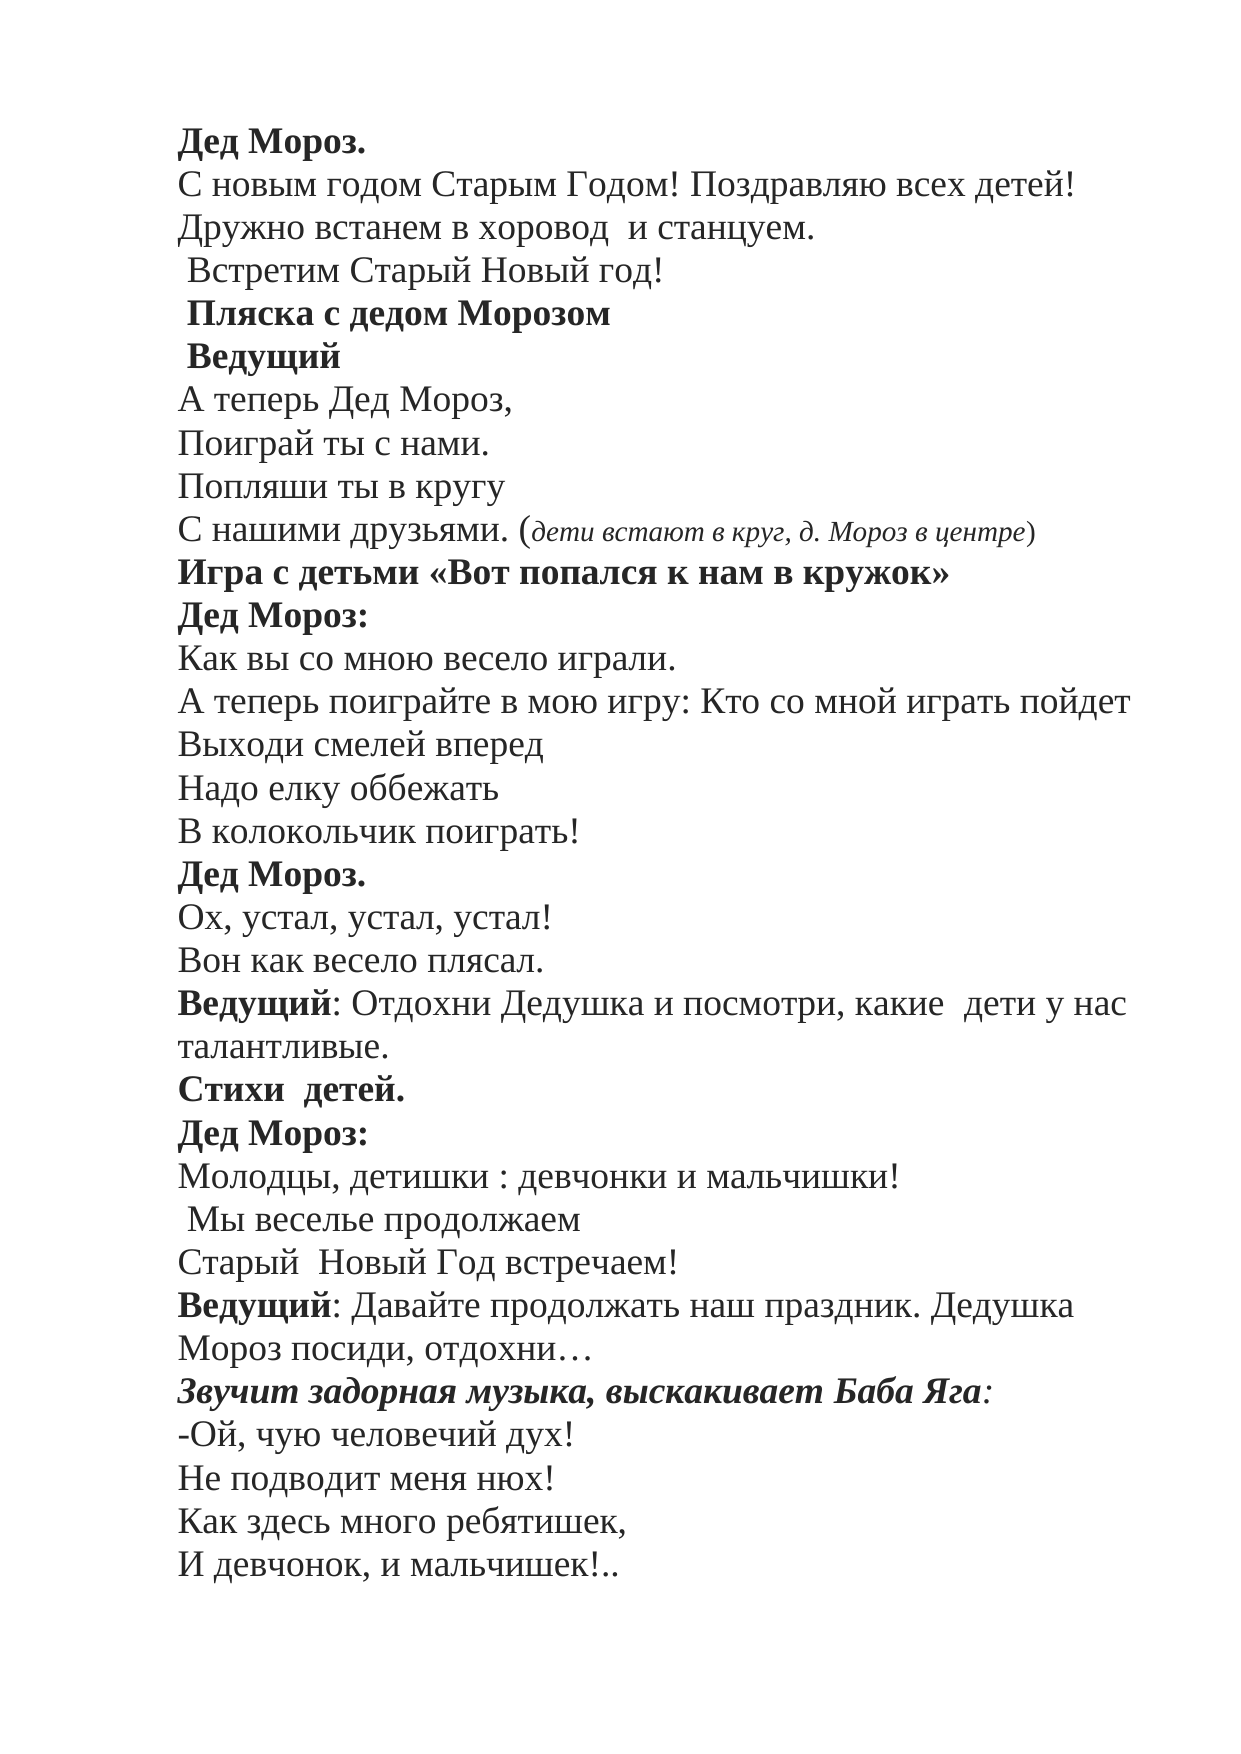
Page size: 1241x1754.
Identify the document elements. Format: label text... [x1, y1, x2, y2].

text Дед Мороз. [177, 851, 1152, 894]
text Игра с детьми «Вот попался к нам в кружок» [177, 549, 1152, 592]
text Ведущий: Отдохни Дедушка и посмотри, какие дети у нас талантливые. [177, 981, 1152, 1067]
text Ведущий [177, 334, 1152, 377]
text Ох, устал, устал, устал! [177, 894, 1152, 937]
text Попляши ты в кругу [177, 463, 1152, 506]
text Мы веселье продолжаем [177, 1196, 1152, 1239]
text Поиграй ты с нами. [177, 420, 1152, 463]
text Дед Мороз. [177, 118, 1152, 161]
text С новым годом Старым Годом! Поздравляю всех детей! [177, 161, 1152, 204]
text Встретим Старый Новый год! [177, 247, 1152, 291]
text А теперь поиграйте в мою игру: Кто со мной играть пойдет [177, 679, 1152, 722]
text Дед Мороз: [177, 592, 1152, 636]
text Дружно встанем в хоровод и станцуем. [177, 204, 1152, 247]
text Звучит задорная музыка, выскакивает Баба Яга: -Ой, чую человечий дух! Не подводит меня нюх! Как здесь много ребятишек, И девчонок, и мальчишек!.. [556, 1369, 1152, 1584]
text А теперь Дед Мороз, [177, 377, 1152, 420]
text Ведущий: Давайте продолжать наш праздник. Дедушка Мороз посиди, отдохни… [177, 1282, 1152, 1369]
text Вон как весело плясал. [177, 937, 1152, 981]
text С нашими друзьями. (дети встают в круг, д. Мороз в центре) [177, 506, 1152, 549]
text Дед Мороз: [177, 1110, 1152, 1153]
text В колокольчик поиграть! [177, 808, 1152, 851]
text Старый Новый Год встречаем! [177, 1239, 1152, 1282]
text Стихи детей. [177, 1067, 1152, 1110]
text Как вы со мною весело играли. [177, 636, 1152, 679]
text Молодцы, детишки : девчонки и мальчишки! [177, 1153, 1152, 1196]
text Надо елку оббежать [177, 765, 1152, 808]
text Пляска с дедом Морозом [177, 291, 1152, 334]
text Выходи смелей вперед [177, 722, 1152, 765]
